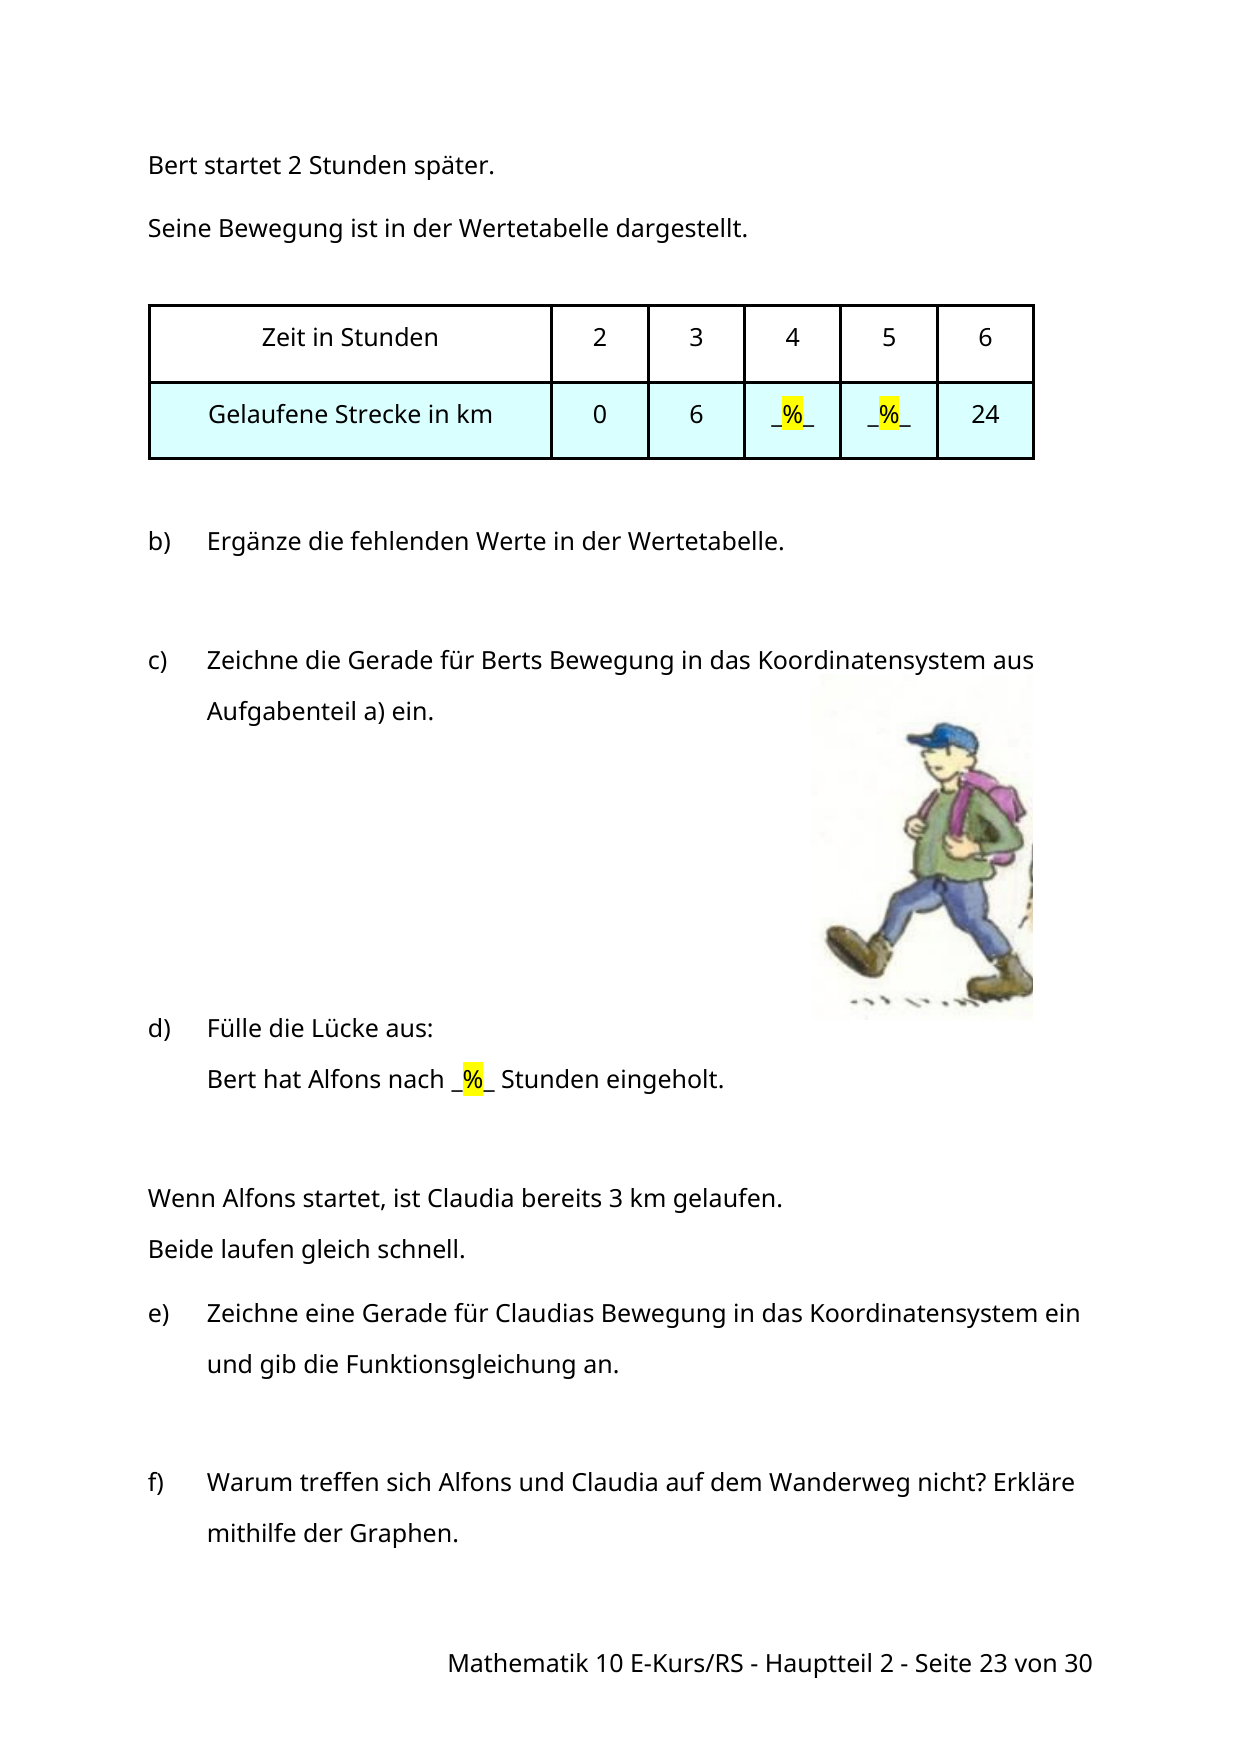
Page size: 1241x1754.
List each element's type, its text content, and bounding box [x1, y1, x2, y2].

table_header 2 [553, 307, 647, 381]
table_cell 6 [650, 384, 743, 457]
table_cell _%_ [842, 384, 936, 457]
table_cell 0 [553, 384, 647, 457]
text Wenn Alfons startet, ist Claudia bereits 3 km gelaufen. Beide laufen gleich schnell. [148, 1181, 1093, 1266]
list f) Warum treffen sich Alfons und Claudia auf dem Wanderweg nicht? Erkläre mithilfe der Graphen. [148, 1465, 1093, 1550]
table_header 3 [650, 307, 743, 381]
list e) Zeichne eine Gerade für Claudias Bewegung in das Koordinatensystem ein und gib die Funktionsgleichung an. [148, 1295, 1093, 1381]
list c) Zeichne die Gerade für Berts Bewegung in das Koordinatensystem aus Aufgabenteil a) ein. [148, 642, 1093, 727]
table_cell Gelaufene Strecke in km [151, 384, 550, 457]
picture [811, 727, 1033, 1011]
table_header Zeit in Stunden [151, 307, 550, 381]
table_header 5 [842, 307, 936, 381]
list d) Fülle die Lücke aus: Bert hat Alfons nach _%_ Stunden eingeholt. [148, 1011, 1093, 1096]
table_cell 24 [939, 384, 1032, 457]
table_header 6 [939, 307, 1032, 381]
text Bert startet 2 Stunden später. [148, 148, 1093, 182]
text Seine Bewegung ist in der Wertetabelle dargestellt. [148, 211, 1093, 245]
list b) Ergänze die fehlenden Werte in der Wertetabelle. [148, 524, 1093, 558]
table_cell _%_ [746, 384, 839, 457]
table_header 4 [746, 307, 839, 381]
